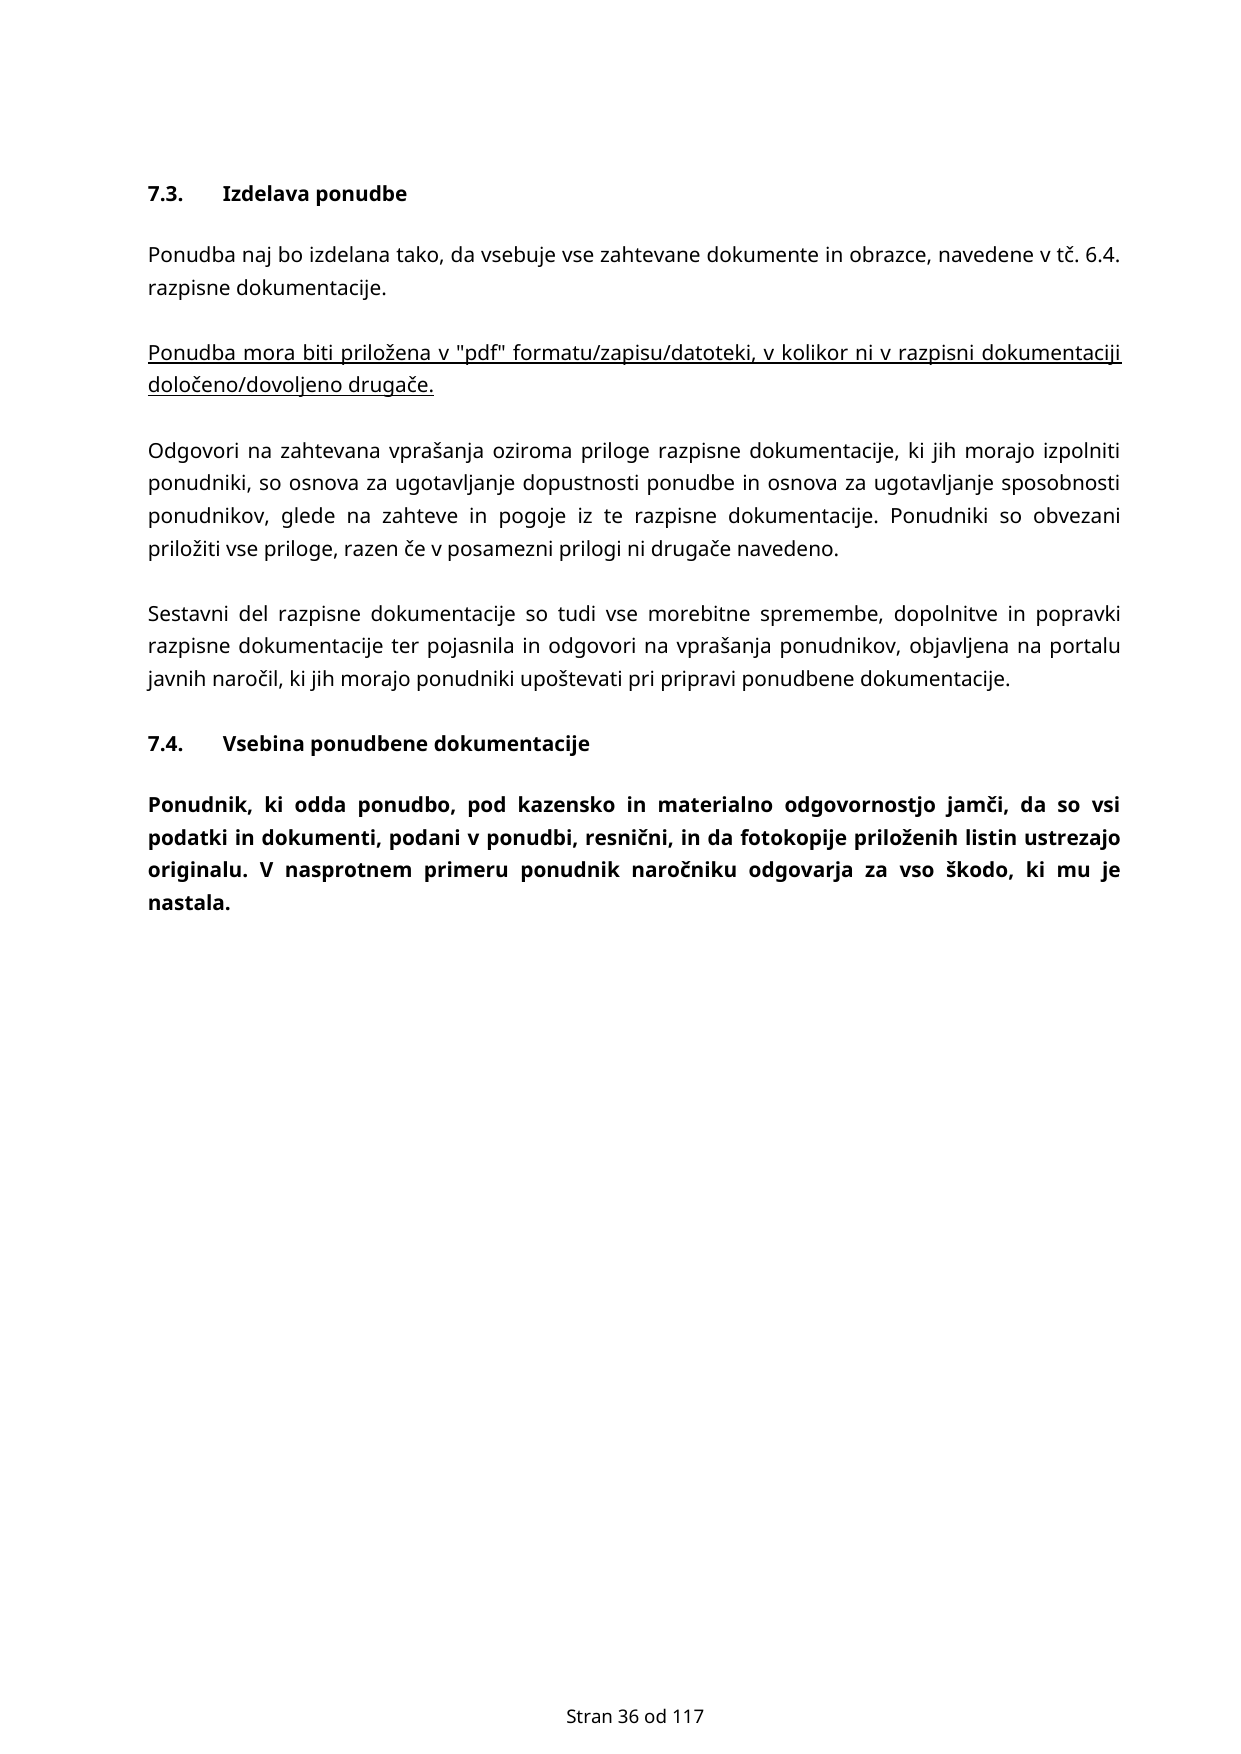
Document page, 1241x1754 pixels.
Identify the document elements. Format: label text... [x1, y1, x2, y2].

text Ponudba naj bo izdelana tako, da vsebuje vse zahtevane dokumente in obrazce, navedene v tč. 6.4. razpisne dokumentacije. [148, 240, 1122, 301]
list Vsebina ponudbene dokumentacije [148, 729, 1122, 758]
text Ponudba mora biti priložena v "pdf" formatu/zapisu/datoteki, v kolikor ni v razpisni dokumentaciji določeno/dovoljeno drugače. [148, 338, 1122, 362]
text Odgovori na zahtevana vprašanja oziroma priloge razpisne dokumentacije, ki jih morajo izpolniti ponudniki, so osnova za ugotavljanje dopustnosti ponudbe in osnova za ugotavljanje sposobnosti ponudnikov, glede na zahteve in pogoje iz te razpisne dokumentacije. Ponudniki so obvezani priložiti vse priloge, razen če v posamezni prilogi ni drugače navedeno. [148, 436, 1122, 562]
list Izdelava ponudbe [148, 179, 1122, 208]
text Ponudba mora biti priložena v "pdf" formatu/zapisu/datoteki, v kolikor ni v razpisni dokumentaciji določeno/dovoljeno drugače. [148, 364, 1122, 399]
text Sestavni del razpisne dokumentacije so tudi vse morebitne spremembe, dopolnitve in popravki razpisne dokumentacije ter pojasnila in odgovori na vprašanja ponudnikov, objavljena na portalu javnih naročil, ki jih morajo ponudniki upoštevati pri pripravi ponudbene dokumentacije. [148, 599, 1122, 692]
text Ponudnik, ki odda ponudbo, pod kazensko in materialno odgovornostjo jamči, da so vsi podatki in dokumenti, podani v ponudbi, resnični, in da fotokopije priloženih listin ustrezajo originalu. V nasprotnem primeru ponudnik naročniku odgovarja za vso škodo, ki mu je nastala. [148, 790, 1122, 917]
